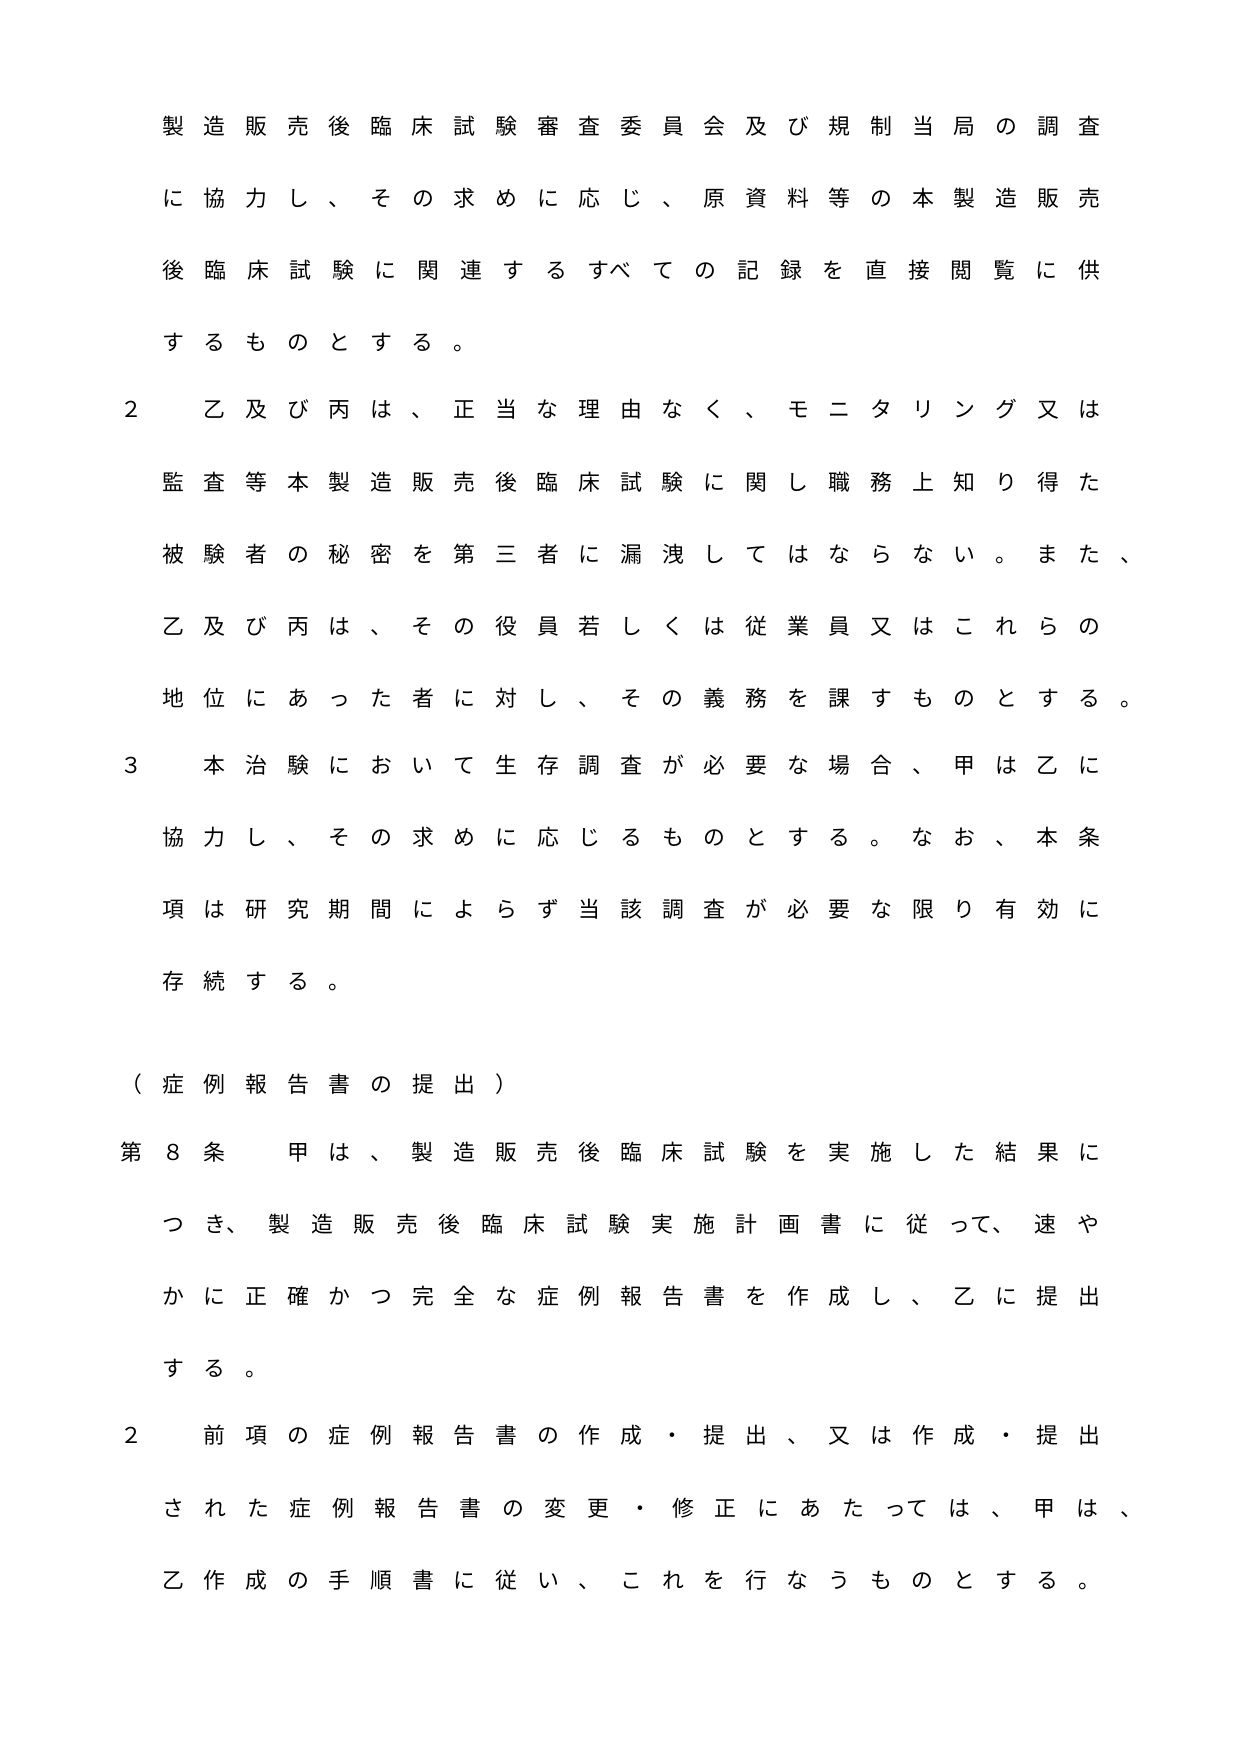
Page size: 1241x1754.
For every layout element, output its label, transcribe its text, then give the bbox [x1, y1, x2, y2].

text ２ 前項の症例報告書の作成・提出、又は作成・提出された症例報告書の変更・修正にあたっては、甲は、乙作成の手順書に従い、これを行なうものとする。 [120, 1403, 1120, 1610]
text ２ 乙及び丙は、正当な理由なく、モニタリング又は監査等本製造販売後臨床試験に関し職務上知り得た被験者の秘密を第三者に漏洩してはならない。また、乙及び丙は、その役員若しくは従業員又はこれらの地位にあった者に対し、その義務を課すものとする。 [120, 377, 1120, 728]
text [120, 93, 1120, 372]
text 第８条 甲は、製造販売後臨床試験を実施した結果につき、製造販売後臨床試験実施計画書に従って、速やかに正確かつ完全な症例報告書を作成し、乙に提出する。 [120, 1119, 1120, 1398]
text ３ 本治験において生存調査が必要な場合、甲は乙に協力し、その求めに応じるものとする。なお、本条項は研究期間によらず当該調査が必要な限り有効に存続する。 [120, 733, 1120, 1012]
text （症例報告書の提出） [120, 1052, 1120, 1115]
